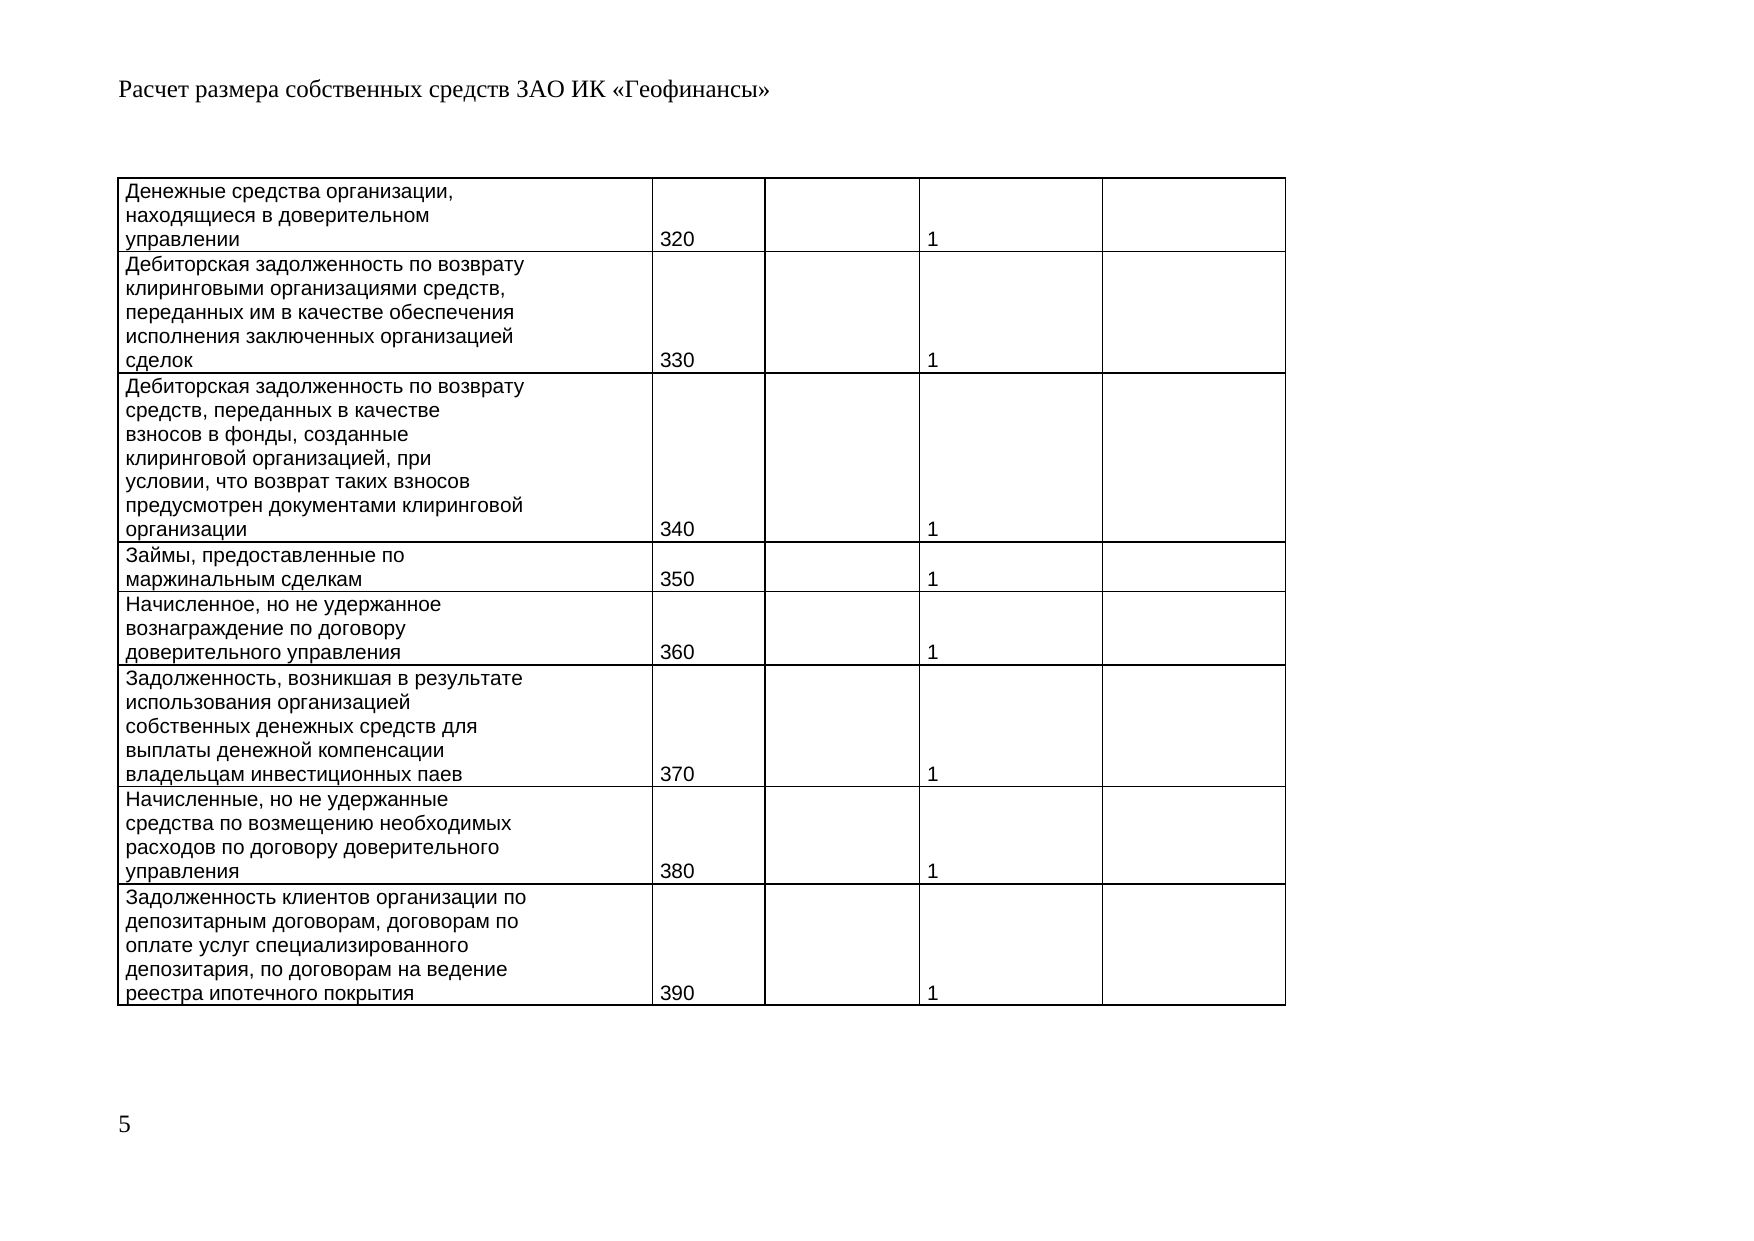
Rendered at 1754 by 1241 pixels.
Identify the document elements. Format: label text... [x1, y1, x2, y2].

table_cell 1 [920, 885, 1102, 1004]
table_cell Начисленные, но не удержанные средства по возмещению необходимых расходов по договору доверительного управления [119, 787, 652, 883]
table_cell 390 [653, 885, 764, 1004]
table_cell Задолженность, возникшая в результате использования организацией собственных денежных средств для выплаты денежной компенсации владельцам инвестиционных паев [119, 666, 652, 786]
table_cell Начисленное, но не удержанное вознаграждение по договору доверительного управления [119, 592, 652, 664]
table_cell [766, 252, 919, 372]
table_cell Задолженность клиентов организации по депозитарным договорам, договорам по оплате услуг специализированного депозитария, по договорам на ведение реестра ипотечного покрытия [119, 885, 652, 1004]
table_cell [1103, 787, 1285, 883]
table_cell [766, 666, 919, 786]
table_cell [1103, 374, 1285, 541]
table_cell 320 [653, 179, 764, 251]
table_cell [1103, 885, 1285, 1004]
table_cell [766, 543, 919, 591]
table_cell 1 [920, 252, 1102, 372]
table_cell 1 [920, 592, 1102, 664]
table_cell 360 [653, 592, 764, 664]
table_cell [766, 179, 919, 251]
table_cell [766, 374, 919, 541]
table_cell [1103, 179, 1285, 251]
table_cell Дебиторская задолженность по возврату средств, переданных в качестве взносов в фонды, созданные клиринговой организацией, при условии, что возврат таких взносов предусмотрен документами клиринговой организации [119, 374, 652, 541]
table_cell 350 [653, 543, 764, 591]
table_cell 380 [653, 787, 764, 883]
table_cell 1 [920, 543, 1102, 591]
table_cell 370 [653, 666, 764, 786]
table_cell 340 [653, 374, 764, 541]
table_cell 1 [920, 787, 1102, 883]
table_cell 1 [920, 179, 1102, 251]
table_cell [766, 885, 919, 1004]
table_cell [766, 787, 919, 883]
table_cell [1103, 666, 1285, 786]
table_cell 1 [920, 666, 1102, 786]
table_cell 1 [920, 374, 1102, 541]
table_cell [1103, 543, 1285, 591]
table_cell [1103, 252, 1285, 372]
table_cell 330 [653, 252, 764, 372]
table_cell Дебиторская задолженность по возврату клиринговыми организациями средств, переданных им в качестве обеспечения исполнения заключенных организацией сделок [119, 252, 652, 372]
table_cell [766, 592, 919, 664]
table_cell [1103, 592, 1285, 664]
table_cell Денежные средства организации, находящиеся в доверительном управлении [119, 179, 652, 251]
table_cell Займы, предоставленные по маржинальным сделкам [119, 543, 652, 591]
